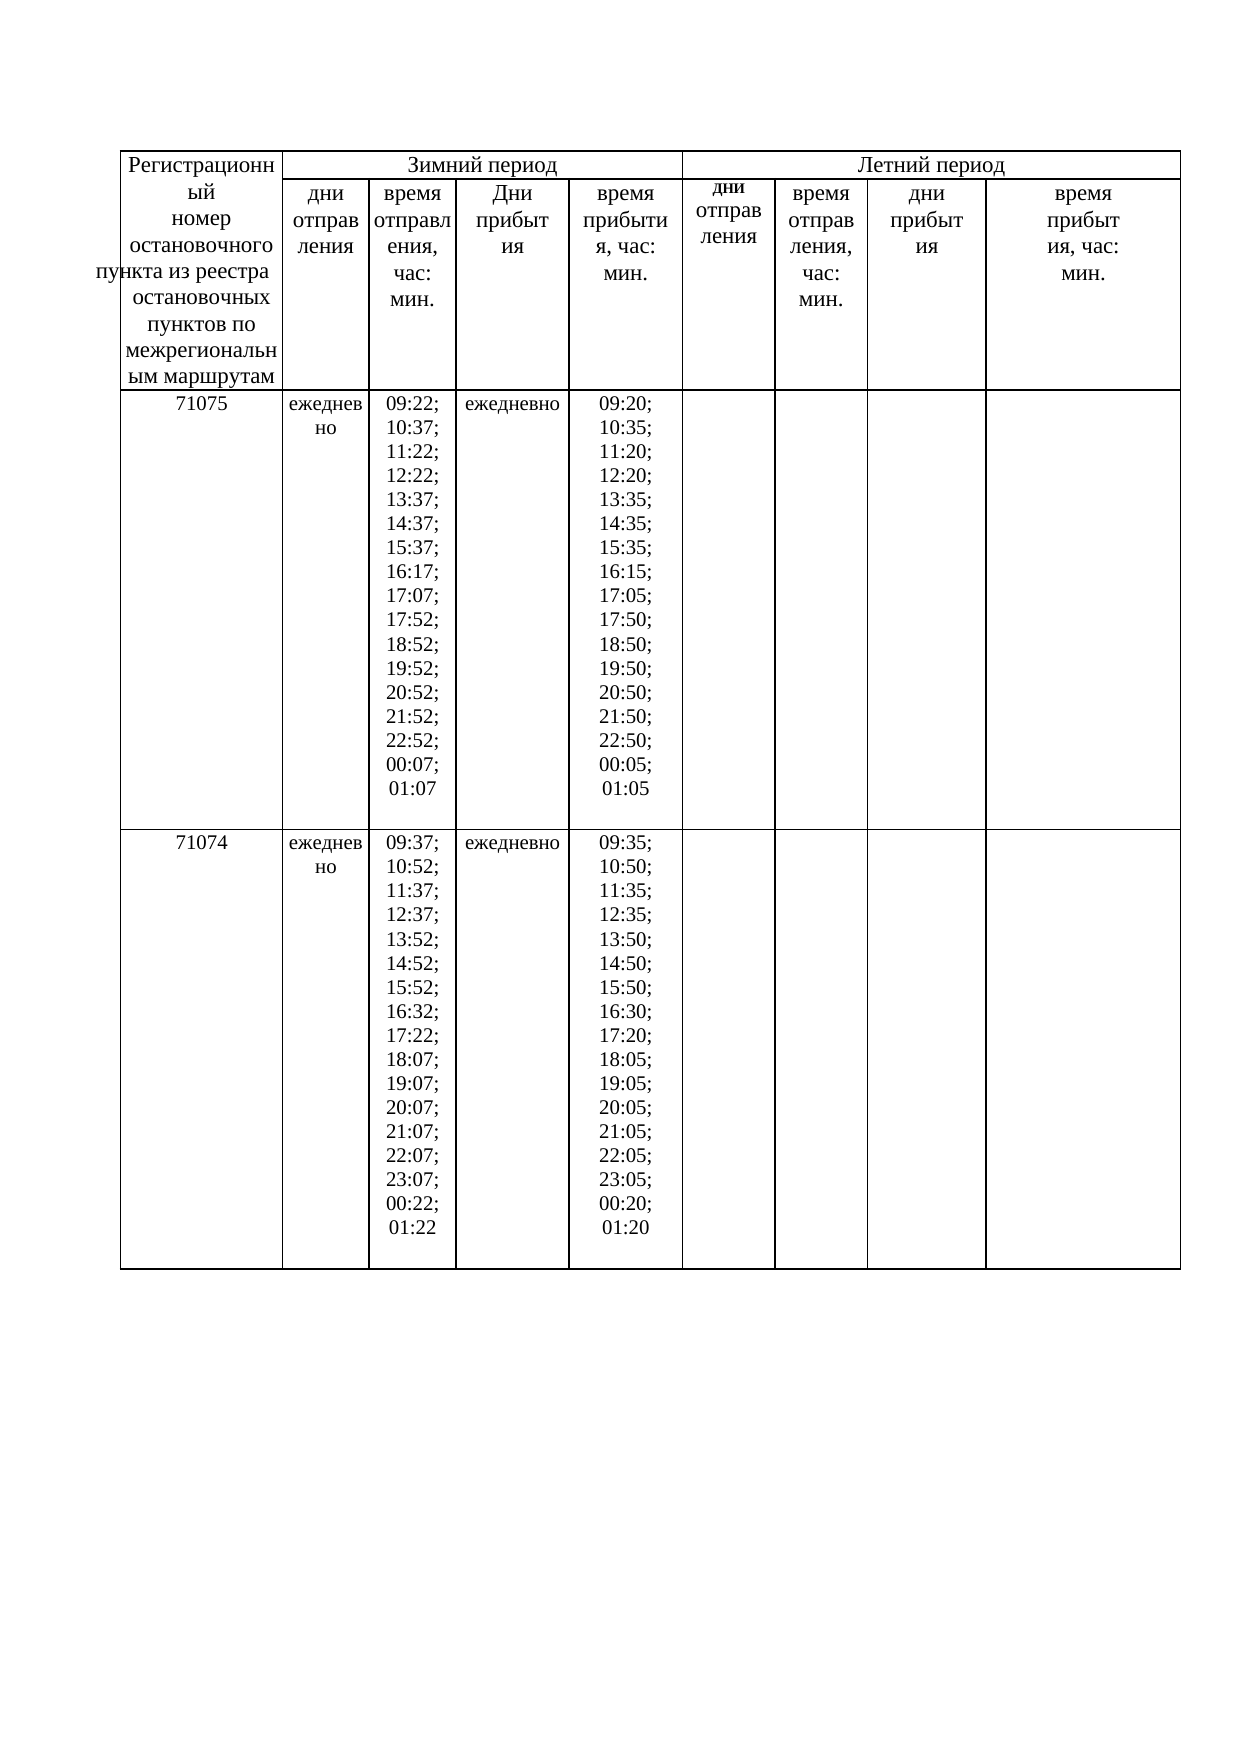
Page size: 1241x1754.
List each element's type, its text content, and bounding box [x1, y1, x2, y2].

table_cell 09:20; 10:35; 11:20; 12:20; 13:35; 14:35; 15:35; 16:15; 17:05; 17:50; 18:50; 19:50; 20:50; 21:50; 22:50; 00:05; 01:05 [570, 391, 682, 829]
table_cell [868, 830, 985, 1268]
table_header Регистрационный номер остановочного пункта из реестра остановочных пунктов по межрегиональным маршрутам регулярных перевозок [121, 152, 282, 389]
table_cell ежедневно [457, 391, 568, 829]
table_header Зимний период [283, 152, 682, 178]
table_cell время отправл ения, час: мин. [370, 180, 455, 389]
table_cell время прибыти я, час: мин. [570, 180, 682, 389]
table_cell время прибыт ия, час: мин. [987, 180, 1180, 389]
table_cell [776, 391, 867, 829]
table_cell дни прибыт ия [868, 180, 985, 389]
table_header Летний период [683, 152, 1180, 178]
table_cell ежедневно [283, 391, 368, 829]
table_cell 09:22; 10:37; 11:22; 12:22; 13:37; 14:37; 15:37; 16:17; 17:07; 17:52; 18:52; 19:52; 20:52; 21:52; 22:52; 00:07; 01:07 [370, 391, 455, 829]
table_cell 09:35; 10:50; 11:35; 12:35; 13:50; 14:50; 15:50; 16:30; 17:20; 18:05; 19:05; 20:05; 21:05; 22:05; 23:05; 00:20; 01:20 [570, 830, 682, 1268]
table_cell [987, 830, 1180, 1268]
table_cell [683, 830, 774, 1268]
table_cell Дни прибыт ия [457, 180, 568, 389]
table_cell [987, 391, 1180, 829]
table_cell ежедневно [283, 830, 368, 1268]
table_cell 71074 [121, 830, 282, 1268]
table_cell дни отправ ления [283, 180, 368, 389]
table_cell время отправ ления, час: мин. [776, 180, 867, 389]
table_cell ДНИ отправ ления [683, 180, 774, 389]
table_cell [868, 391, 985, 829]
table_cell [683, 391, 774, 829]
table_cell [776, 830, 867, 1268]
table_cell ежедневно [457, 830, 568, 1268]
table_cell 09:37; 10:52; 11:37; 12:37; 13:52; 14:52; 15:52; 16:32; 17:22; 18:07; 19:07; 20:07; 21:07; 22:07; 23:07; 00:22; 01:22 [370, 830, 455, 1268]
table_cell 71075 [121, 391, 282, 829]
